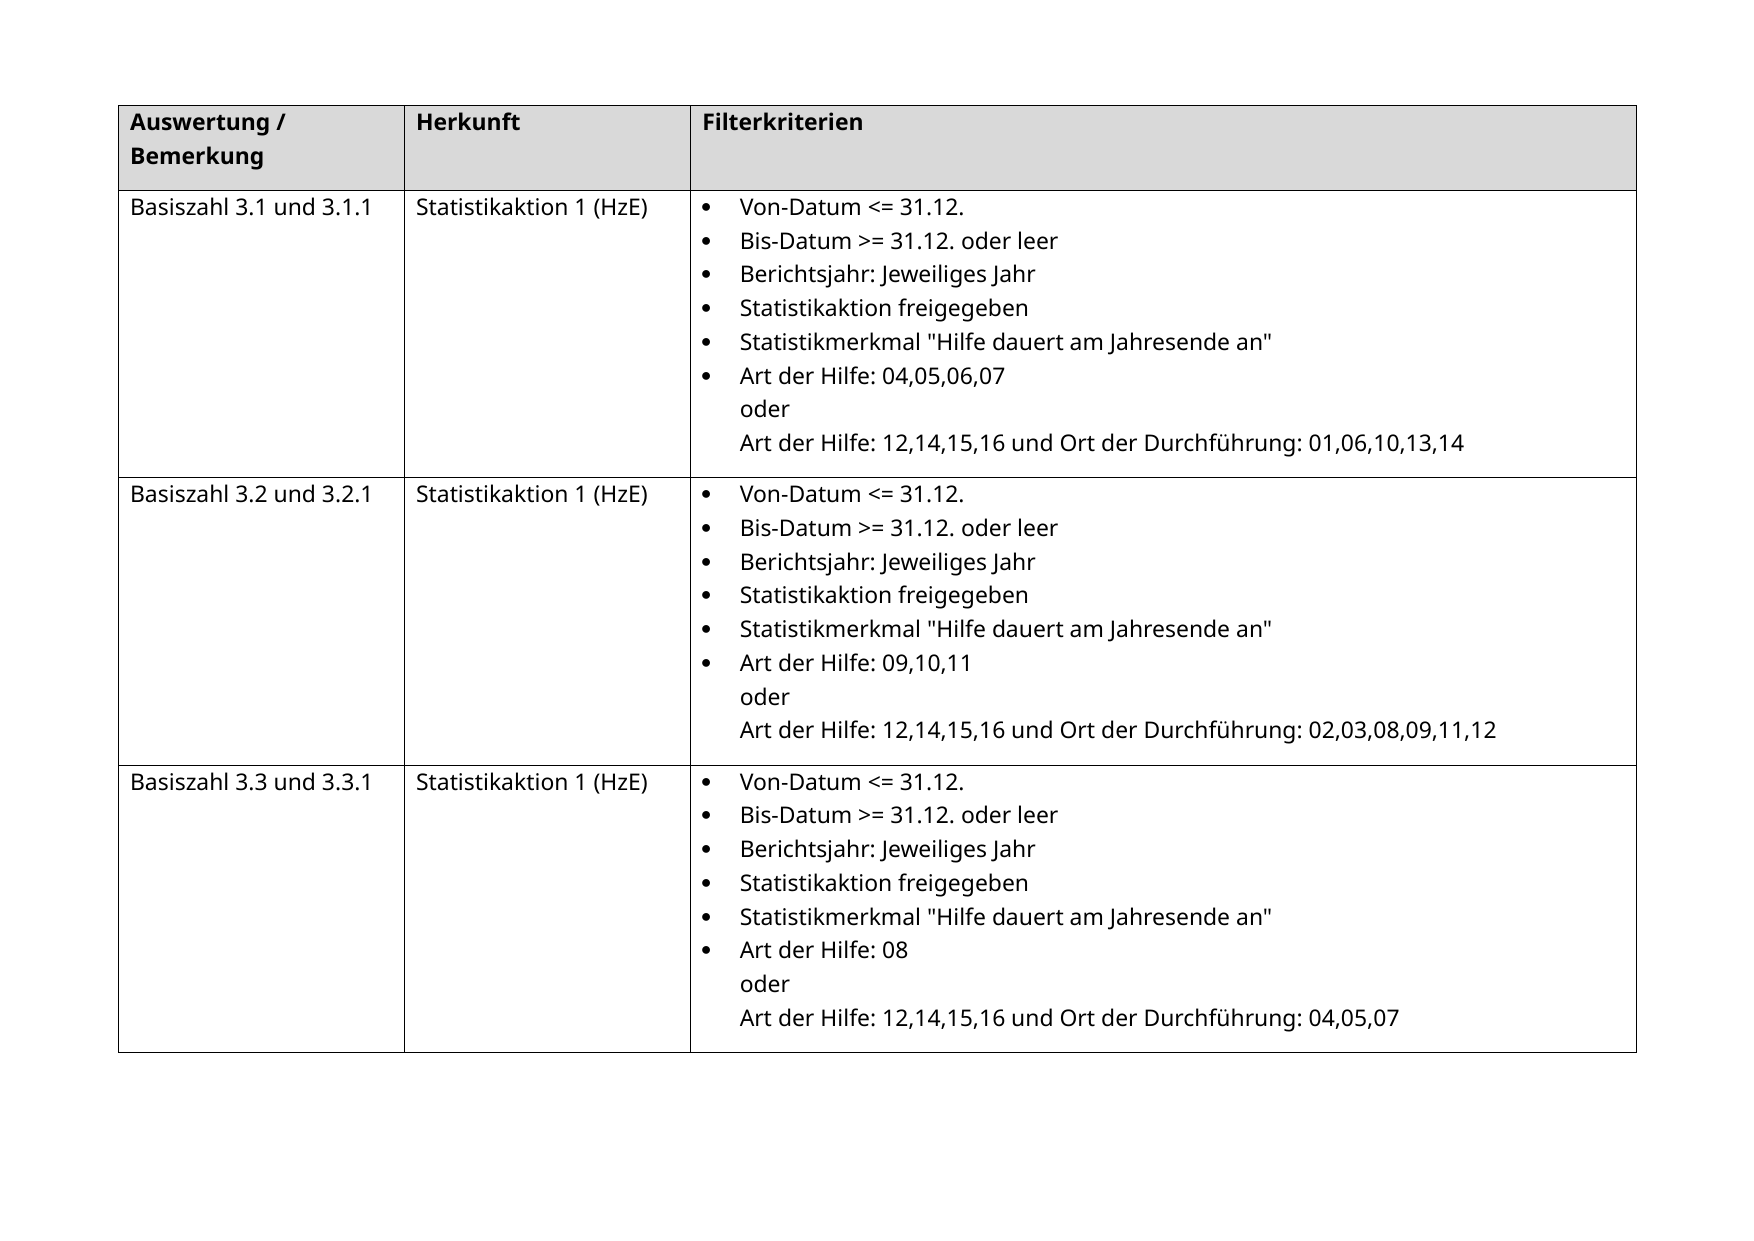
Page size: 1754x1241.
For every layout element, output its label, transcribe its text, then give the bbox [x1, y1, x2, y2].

table_cell Von-Datum <= 31.12. Bis-Datum >= 31.12. oder leer Berichtsjahr: Jeweiliges Jahr Statistikaktion freigegeben Statistikmerkmal "Hilfe dauert am Jahresende an" Art der Hilfe: 04,05,06,07 oder Art der Hilfe: 12,14,15,16 und Ort der Durchführung: 01,06,10,13,14 [691, 191, 1636, 477]
table_cell Basiszahl 3.3 und 3.3.1 [119, 766, 404, 1052]
table_cell Basiszahl 3.2 und 3.2.1 [119, 478, 404, 764]
table_cell Statistikaktion 1 (HzE) [405, 766, 690, 1052]
table_cell Von-Datum <= 31.12. Bis-Datum >= 31.12. oder leer Berichtsjahr: Jeweiliges Jahr Statistikaktion freigegeben Statistikmerkmal "Hilfe dauert am Jahresende an" Art der Hilfe: 09,10,11 oder Art der Hilfe: 12,14,15,16 und Ort der Durchführung: 02,03,08,09,11,12 [691, 478, 1636, 764]
table_header Auswertung / Bemerkung [119, 106, 404, 190]
table_cell Statistikaktion 1 (HzE) [405, 478, 690, 764]
table_cell Basiszahl 3.1 und 3.1.1 [119, 191, 404, 477]
table_cell Von-Datum <= 31.12. Bis-Datum >= 31.12. oder leer Berichtsjahr: Jeweiliges Jahr Statistikaktion freigegeben Statistikmerkmal "Hilfe dauert am Jahresende an" Art der Hilfe: 08 oder Art der Hilfe: 12,14,15,16 und Ort der Durchführung: 04,05,07 [691, 766, 1636, 1052]
table_header Filterkriterien [691, 106, 1636, 190]
table_header Herkunft [405, 106, 690, 190]
table_cell Statistikaktion 1 (HzE) [405, 191, 690, 477]
